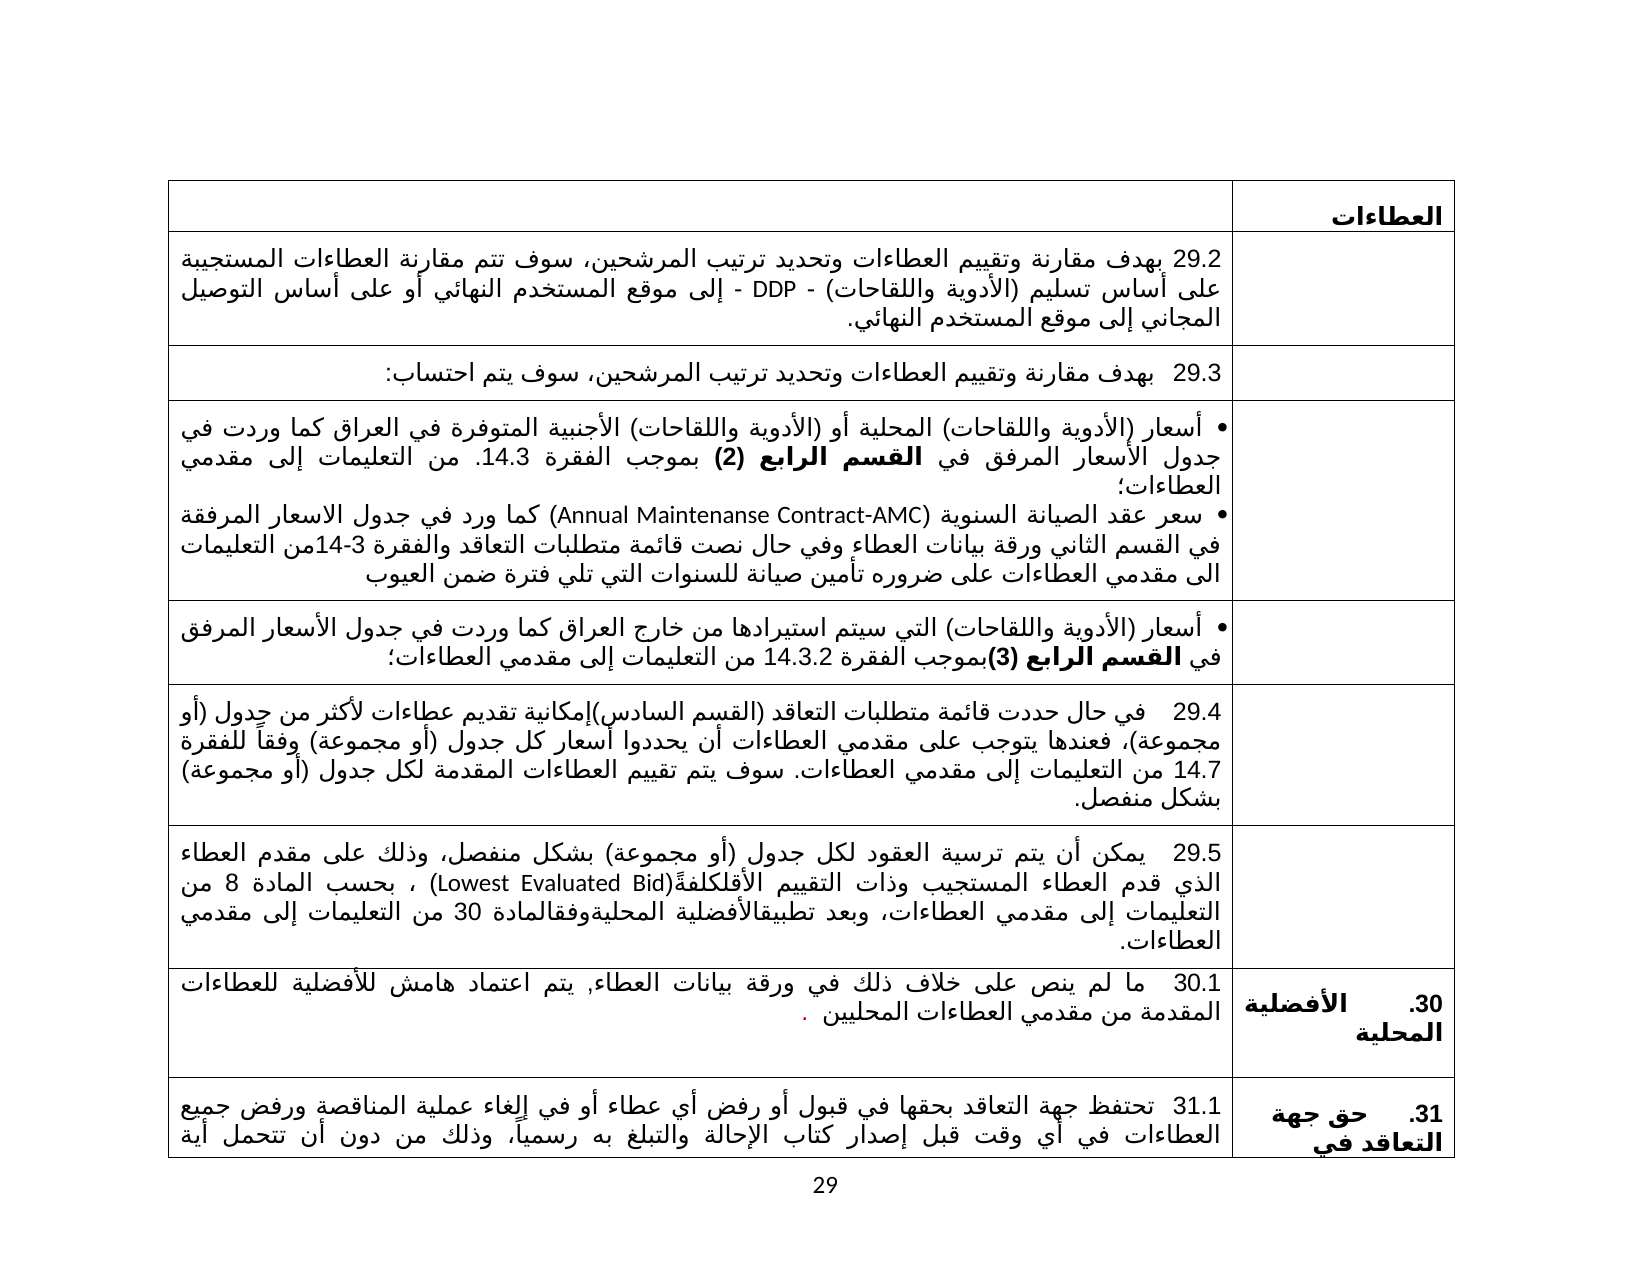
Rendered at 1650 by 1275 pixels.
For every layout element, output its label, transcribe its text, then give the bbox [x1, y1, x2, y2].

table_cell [169, 1078, 1232, 1157]
table_cell أسعار (الأدوية واللقاحات) التي سيتم استيرادها من خارج العراق كما وردت في جدول الأسعار المرفق في القسم الرابع (3)بموجب الفقرة 14.3.2 من التعليمات إلى مقدمي العطاءات؛ [169, 601, 1232, 683]
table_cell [1233, 1078, 1454, 1157]
table_cell 30.1 ما لم ينص على خلاف ذلك في ورقة بيانات العطاء, يتم اعتماد هامش للأفضلية للعطاءات المقدمة من مقدمي العطاءات المحليين . [169, 969, 1232, 1077]
table_cell 29.2 بهدف مقارنة وتقييم العطاءات وتحديد ترتيب المرشحين، سوف تتم مقارنة العطاءات المستجيبة على أساس تسليم (الأدوية واللقاحات) - DDP - إلى موقع المستخدم النهائي أو على أساس التوصيل المجاني إلى موقع المستخدم النهائي. [169, 232, 1232, 345]
table_cell [1233, 346, 1454, 399]
table_cell أسعار (الأدوية واللقاحات) المحلية أو (الأدوية واللقاحات) الأجنبية المتوفرة في العراق كما وردت في جدول الأسعار المرفق في القسم الرابع (2) بموجب الفقرة 14.3. من التعليمات إلى مقدمي العطاءات؛ سعر عقد الصيانة السنوية (Annual Maintenanse Contract-AMC) كما ورد في جدول الاسعار المرفقة في القسم الثاني ورقة بيانات العطاء وفي حال نصت قائمة متطلبات التعاقد والفقرة 3-14من التعليمات الى مقدمي العطاءات على ضروره تأمين صيانة للسنوات التي تلي فترة ضمن العيوب [169, 401, 1232, 600]
table_cell [1233, 685, 1454, 824]
table_cell 30. الأفضلية المحلية [1233, 969, 1454, 1077]
table_cell 29.3 بهدف مقارنة وتقييم العطاءات وتحديد ترتيب المرشحين، سوف يتم احتساب: [169, 346, 1232, 399]
table_cell [1233, 826, 1454, 967]
table_cell 29.5 يمكن أن يتم ترسية العقود لكل جدول (أو مجموعة) بشكل منفصل، وذلك على مقدم العطاء الذي قدم العطاء المستجيب وذات التقييم الأقلكلفةً(Lowest Evaluated Bid) ، بحسب المادة 8 من التعليمات إلى مقدمي العطاءات، وبعد تطبيقالأفضلية المحليةوفقالمادة 30 من التعليمات إلى مقدمي العطاءات. [169, 826, 1232, 967]
table_cell [1233, 401, 1454, 600]
table_cell 29.4 في حال حددت قائمة متطلبات التعاقد (القسم السادس)إمكانية تقديم عطاءات لأكثر من جدول (أو مجموعة)، فعندها يتوجب على مقدمي العطاءات أن يحددوا أسعار كل جدول (أو مجموعة) وفقاً للفقرة 14.7 من التعليمات إلى مقدمي العطاءات. سوف يتم تقييم العطاءات المقدمة لكل جدول (أو مجموعة) بشكل منفصل. [169, 685, 1232, 824]
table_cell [169, 181, 1232, 231]
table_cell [1233, 181, 1454, 231]
table_cell [1233, 232, 1454, 345]
table_cell [1233, 601, 1454, 683]
